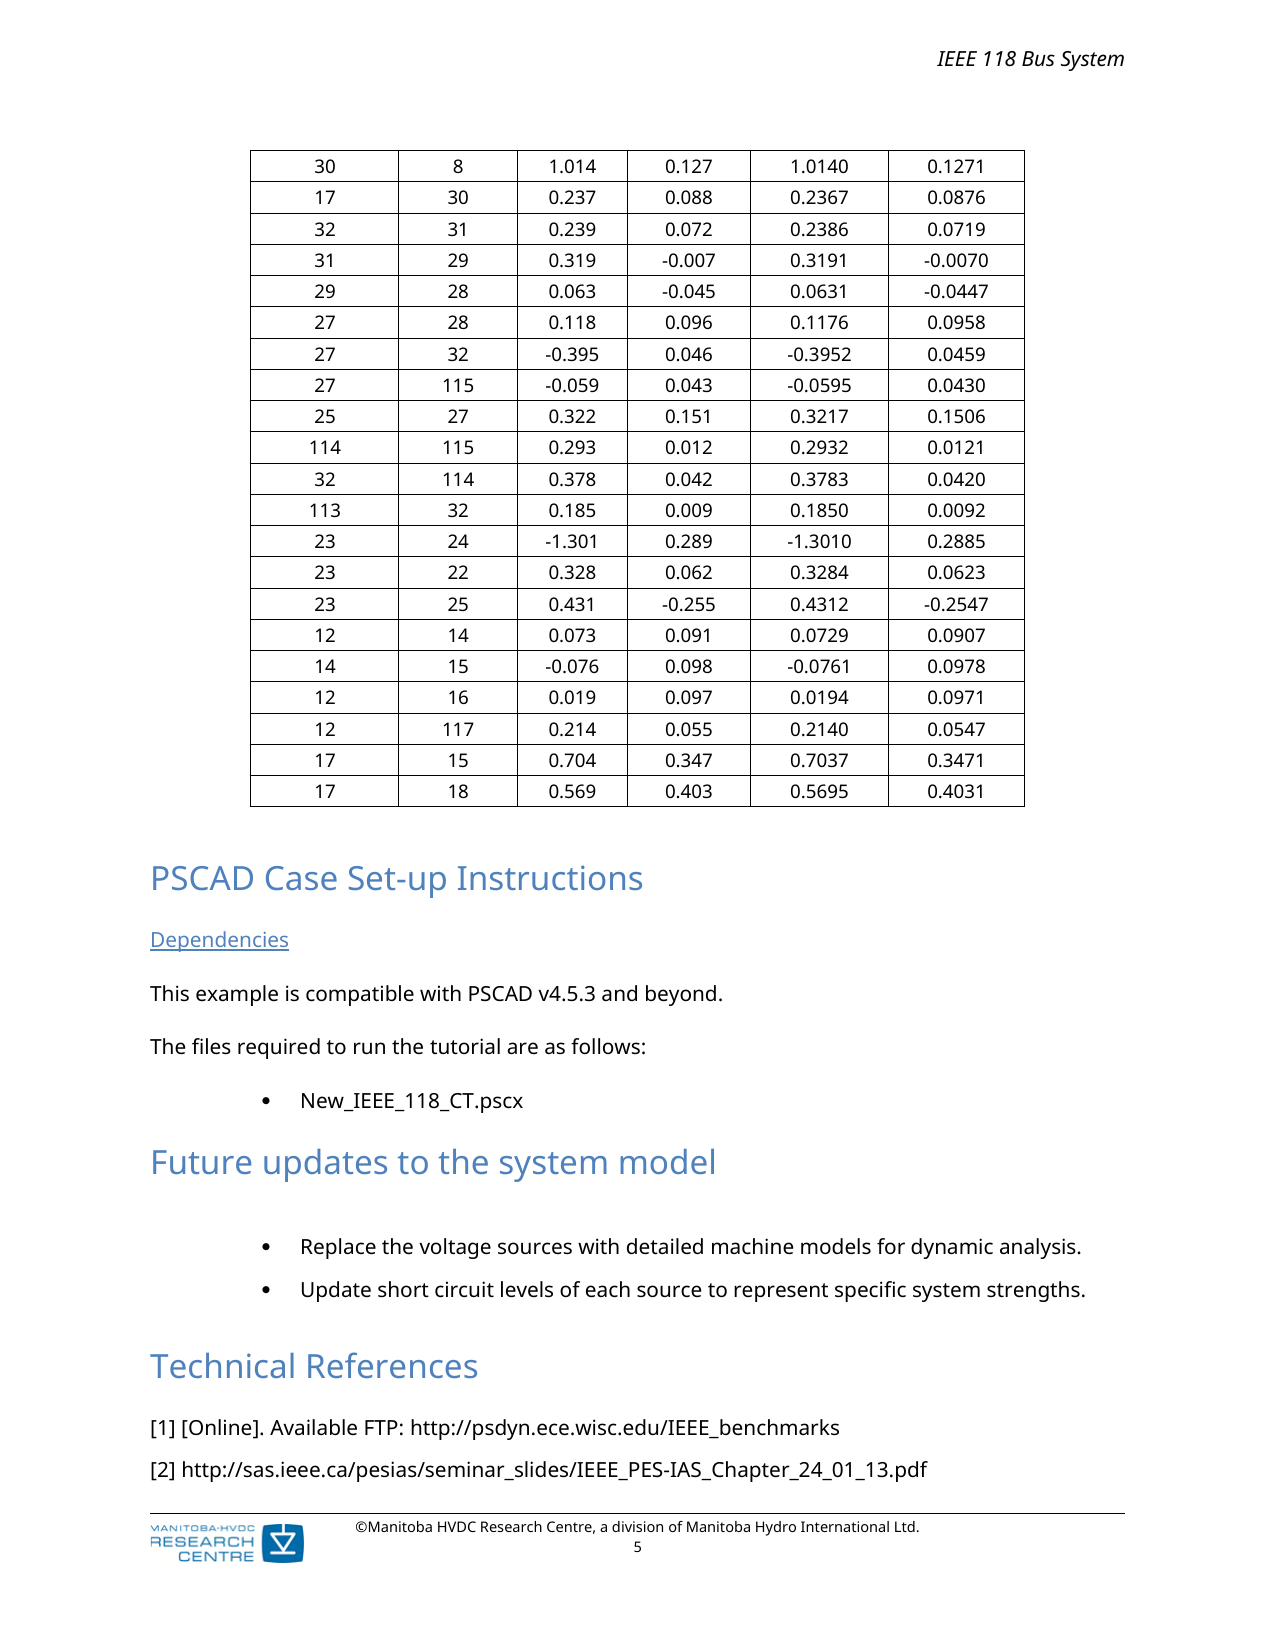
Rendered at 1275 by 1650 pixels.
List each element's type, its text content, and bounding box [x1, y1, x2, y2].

table_cell 18 [399, 776, 517, 806]
table_cell -0.0447 [889, 276, 1024, 306]
table_cell 0.2140 [751, 714, 888, 744]
table_cell 1.0140 [751, 151, 888, 181]
list [1] [Online]. Available FTP: http://psdyn.ece.wisc.edu/IEEE_benchmarks [150, 1413, 1125, 1441]
text Replace the voltage sources with detailed machine models for dynamic analysis. [262, 1232, 1125, 1261]
table_cell 12 [251, 620, 398, 650]
table_cell 0.0623 [889, 557, 1024, 587]
table_cell 0.322 [518, 401, 627, 431]
table_cell 0.0907 [889, 620, 1024, 650]
table_cell 0.127 [628, 151, 750, 181]
table_cell 0.2932 [751, 432, 888, 462]
table_cell -0.059 [518, 370, 627, 400]
table_cell 14 [399, 620, 517, 650]
table_cell 30 [251, 151, 398, 181]
subtitle Technical References [150, 1342, 1125, 1388]
table_cell 16 [399, 682, 517, 712]
table_cell 0.043 [628, 370, 750, 400]
table_cell 32 [399, 339, 517, 369]
table_cell 0.3783 [751, 464, 888, 494]
table_cell 0.2885 [889, 526, 1024, 556]
table_cell -0.007 [628, 245, 750, 275]
table_cell 0.704 [518, 745, 627, 775]
table_cell 0.1850 [751, 495, 888, 525]
table_cell 31 [251, 245, 398, 275]
table_cell -0.0761 [751, 651, 888, 681]
table_cell 27 [251, 307, 398, 337]
table_cell 115 [399, 370, 517, 400]
table_cell 0.2367 [751, 182, 888, 212]
table_cell 0.4312 [751, 589, 888, 619]
table_cell 0.0420 [889, 464, 1024, 494]
table_cell 0.0971 [889, 682, 1024, 712]
table_cell 14 [251, 651, 398, 681]
table_cell 22 [399, 557, 517, 587]
table_cell 27 [251, 370, 398, 400]
table_cell 0.328 [518, 557, 627, 587]
table_cell 0.062 [628, 557, 750, 587]
table_cell 0.3217 [751, 401, 888, 431]
table_cell 114 [251, 432, 398, 462]
table_cell 0.1271 [889, 151, 1024, 181]
table_cell -0.045 [628, 276, 750, 306]
table_cell 0.569 [518, 776, 627, 806]
table_cell -0.395 [518, 339, 627, 369]
table_cell 0.055 [628, 714, 750, 744]
table_cell 113 [251, 495, 398, 525]
table_cell 0.0719 [889, 214, 1024, 244]
table_cell 0.0978 [889, 651, 1024, 681]
table_cell 0.063 [518, 276, 627, 306]
table_cell 0.0194 [751, 682, 888, 712]
table_cell 0.403 [628, 776, 750, 806]
table_cell 29 [399, 245, 517, 275]
table_cell 0.214 [518, 714, 627, 744]
subtitle PSCAD Case Set-up Instructions [150, 855, 1125, 900]
table_cell 0.088 [628, 182, 750, 212]
table_cell 0.237 [518, 182, 627, 212]
table_cell 0.096 [628, 307, 750, 337]
table_cell -0.0595 [751, 370, 888, 400]
table_cell 0.0430 [889, 370, 1024, 400]
table_cell 0.289 [628, 526, 750, 556]
table_cell 0.239 [518, 214, 627, 244]
table_cell 0.0729 [751, 620, 888, 650]
table_cell 0.009 [628, 495, 750, 525]
table_cell 25 [251, 401, 398, 431]
table_cell 0.431 [518, 589, 627, 619]
table_cell 32 [251, 464, 398, 494]
table_cell -0.2547 [889, 589, 1024, 619]
subtitle Dependencies [150, 925, 1125, 954]
table_cell 0.072 [628, 214, 750, 244]
table_cell -0.255 [628, 589, 750, 619]
table_cell 12 [251, 714, 398, 744]
table_cell -1.3010 [751, 526, 888, 556]
table_cell 23 [251, 526, 398, 556]
table_cell 0.0547 [889, 714, 1024, 744]
table_cell 0.0958 [889, 307, 1024, 337]
table_cell -0.076 [518, 651, 627, 681]
text New_IEEE_118_CT.pscx [262, 1086, 1125, 1114]
table_cell 23 [251, 557, 398, 587]
table_cell 17 [251, 776, 398, 806]
table_cell 8 [399, 151, 517, 181]
table_cell 12 [251, 682, 398, 712]
table_cell 0.091 [628, 620, 750, 650]
table_cell 0.0631 [751, 276, 888, 306]
table_cell 0.5695 [751, 776, 888, 806]
table_cell 0.151 [628, 401, 750, 431]
table_cell 0.293 [518, 432, 627, 462]
table_cell 17 [251, 745, 398, 775]
table_cell 0.1176 [751, 307, 888, 337]
table_cell 15 [399, 651, 517, 681]
table_cell 0.378 [518, 464, 627, 494]
table_cell 0.2386 [751, 214, 888, 244]
table_cell 28 [399, 307, 517, 337]
table_cell 15 [399, 745, 517, 775]
table_cell -0.3952 [751, 339, 888, 369]
table_cell 0.0459 [889, 339, 1024, 369]
table_cell 0.3191 [751, 245, 888, 275]
table_cell 0.012 [628, 432, 750, 462]
table_cell 29 [251, 276, 398, 306]
table_cell 0.0876 [889, 182, 1024, 212]
text Update short circuit levels of each source to represent specific system strengths. [262, 1275, 1125, 1303]
table_cell 0.042 [628, 464, 750, 494]
table_cell 25 [399, 589, 517, 619]
text The files required to run the tutorial are as follows: [150, 1032, 1125, 1061]
table_cell 0.347 [628, 745, 750, 775]
table_cell 23 [251, 589, 398, 619]
table_cell 0.3284 [751, 557, 888, 587]
table_cell 32 [251, 214, 398, 244]
table_cell 28 [399, 276, 517, 306]
table_cell 0.118 [518, 307, 627, 337]
table_cell 0.0092 [889, 495, 1024, 525]
table_cell 0.019 [518, 682, 627, 712]
table_cell 0.3471 [889, 745, 1024, 775]
table_cell 115 [399, 432, 517, 462]
text This example is compatible with PSCAD v4.5.3 and beyond. [150, 979, 1125, 1007]
table_cell 32 [399, 495, 517, 525]
table_cell 0.097 [628, 682, 750, 712]
table_cell 30 [399, 182, 517, 212]
table_cell -1.301 [518, 526, 627, 556]
table_cell 114 [399, 464, 517, 494]
list [2] http://sas.ieee.ca/pesias/seminar_slides/IEEE_PES-IAS_Chapter_24_01_13.pdf [150, 1456, 1125, 1484]
table_cell -0.0070 [889, 245, 1024, 275]
table_cell 117 [399, 714, 517, 744]
table_cell 1.014 [518, 151, 627, 181]
table_cell 0.4031 [889, 776, 1024, 806]
table_cell 0.073 [518, 620, 627, 650]
picture [150, 1524, 304, 1563]
table_cell 0.0121 [889, 432, 1024, 462]
table_cell 0.319 [518, 245, 627, 275]
subtitle Future updates to the system model [150, 1139, 1125, 1184]
table_cell 0.1506 [889, 401, 1024, 431]
table_cell 27 [251, 339, 398, 369]
table_cell 0.098 [628, 651, 750, 681]
table_cell 17 [251, 182, 398, 212]
table_cell 24 [399, 526, 517, 556]
table_cell 31 [399, 214, 517, 244]
table_cell 0.7037 [751, 745, 888, 775]
table_cell 0.185 [518, 495, 627, 525]
table_cell 0.046 [628, 339, 750, 369]
table_cell 27 [399, 401, 517, 431]
